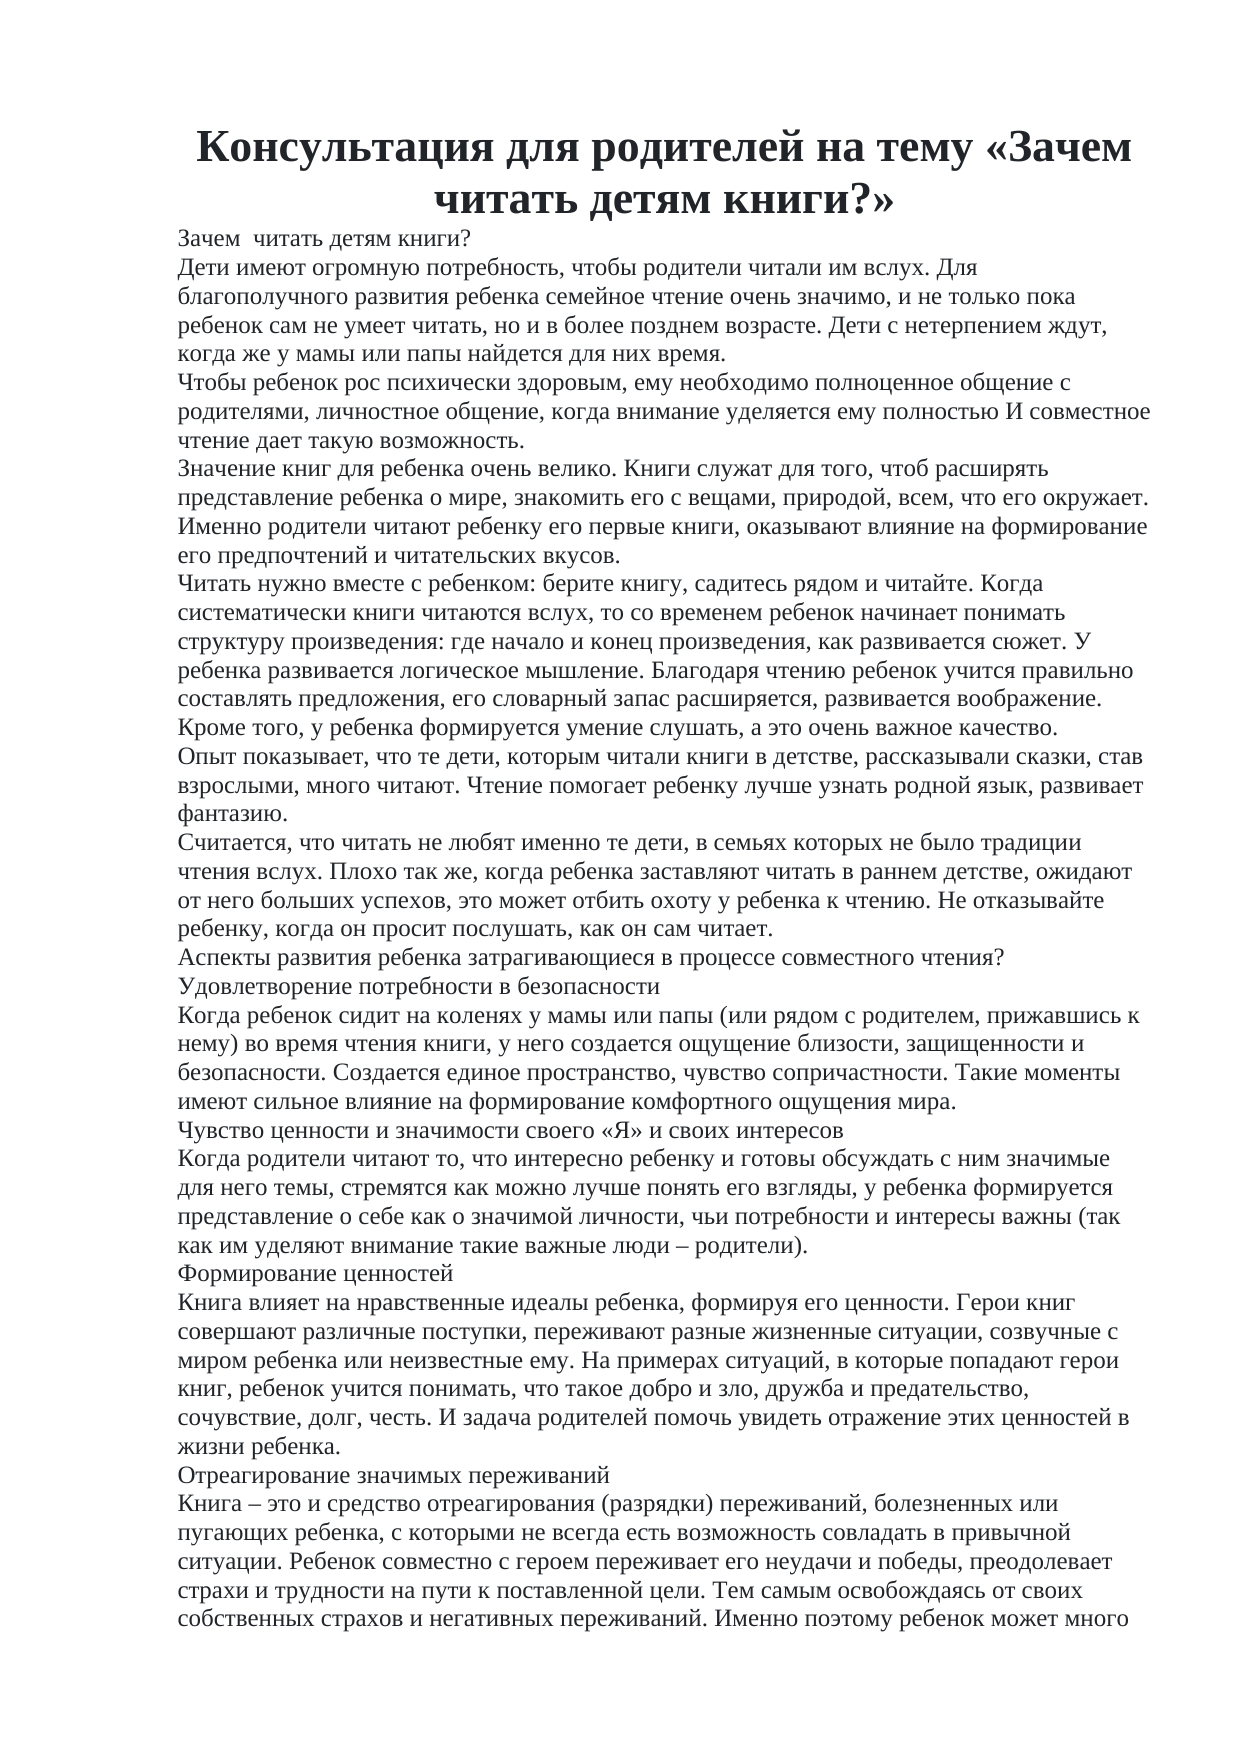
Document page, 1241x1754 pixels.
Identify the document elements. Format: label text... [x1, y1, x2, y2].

text Когда родители читают то, что интересно ребенку и готовы обсуждать с ним значимые для него темы, стремятся как можно лучше понять его взгляды, у ребенка формируется представление о себе как о значимой личности, чьи потребности и интересы важны (так как им уделяют внимание такие важные люди – родители). [177, 1143, 1152, 1258]
text Удовлетворение потребности в безопасности [177, 971, 1152, 1000]
text Аспекты развития ребенка затрагивающиеся в процессе совместного чтения? [177, 942, 1152, 971]
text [177, 1488, 1152, 1632]
text Именно родители читают ребенку его первые книги, оказывают влияние на формирование его предпочтений и читательских вкусов. [177, 511, 1152, 568]
text Чувство ценности и значимости своего «Я» и своих интересов [177, 1115, 1152, 1143]
text Отреагирование значимых переживаний [177, 1460, 1152, 1488]
text Опыт показывает, что те дети, которым читали книги в детстве, рассказывали сказки, став взрослыми, много читают. Чтение помогает ребенку лучше узнать родной язык, развивает фантазию. [177, 741, 1152, 827]
text Консультация для родителей на тему «Зачем читать детям книги?» [177, 118, 1152, 223]
text Значение книг для ребенка очень велико. Книги служат для того, чтоб расширять представление ребенка о мире, знакомить его с вещами, природой, всем, что его окружает. [177, 453, 1152, 511]
text Считается, что читать не любят именно те дети, в семьях которых не было традиции чтения вслух. Плохо так же, когда ребенка заставляют читать в раннем детстве, ожидают от него больших успехов, это может отбить охоту у ребенка к чтению. Не отказывайте ребенку, когда он просит послушать, как он сам читает. [177, 827, 1152, 942]
text Зачем читать детям книги? [177, 223, 1152, 252]
text Чтобы ребенок рос психически здоровым, ему необходимо полноценное общение с родителями, личностное общение, когда внимание уделяется ему полностью И совместное чтение дает такую возможность. [177, 367, 1152, 453]
text Книга влияет на нравственные идеалы ребенка, формируя его ценности. Герои книг совершают различные поступки, переживают разные жизненные ситуации, созвучные с миром ребенка или неизвестные ему. На примерах ситуаций, в которые попадают герои книг, ребенок учится понимать, что такое добро и зло, дружба и предательство, сочувствие, долг, честь. И задача родителей помочь увидеть отражение этих ценностей в жизни ребенка. [177, 1287, 1152, 1460]
text Читать нужно вместе с ребенком: берите книгу, садитесь рядом и читайте. Когда систематически книги читаются вслух, то со временем ребенок начинает понимать структуру произведения: где начало и конец произведения, как развивается сюжет. У ребенка развивается логическое мышление. Благодаря чтению ребенок учится правильно составлять предложения, его словарный запас расширяется, развивается воображение. Кроме того, у ребенка формируется умение слушать, а это очень важное качество. [177, 568, 1152, 741]
text Когда ребенок сидит на коленях у мамы или папы (или рядом с родителем, прижавшись к нему) во время чтения книги, у него создается ощущение близости, защищенности и безопасности. Создается единое пространство, чувство сопричастности. Такие моменты имеют сильное влияние на формирование комфортного ощущения мира. [177, 1000, 1152, 1115]
text Дети имеют огромную потребность, чтобы родители читали им вслух. Для благополучного развития ребенка семейное чтение очень значимо, и не только пока ребенок сам не умеет читать, но и в более позднем возрасте. Дети с нетерпением ждут, когда же у мамы или папы найдется для них время. [177, 252, 1152, 367]
text Формирование ценностей [177, 1258, 1152, 1287]
